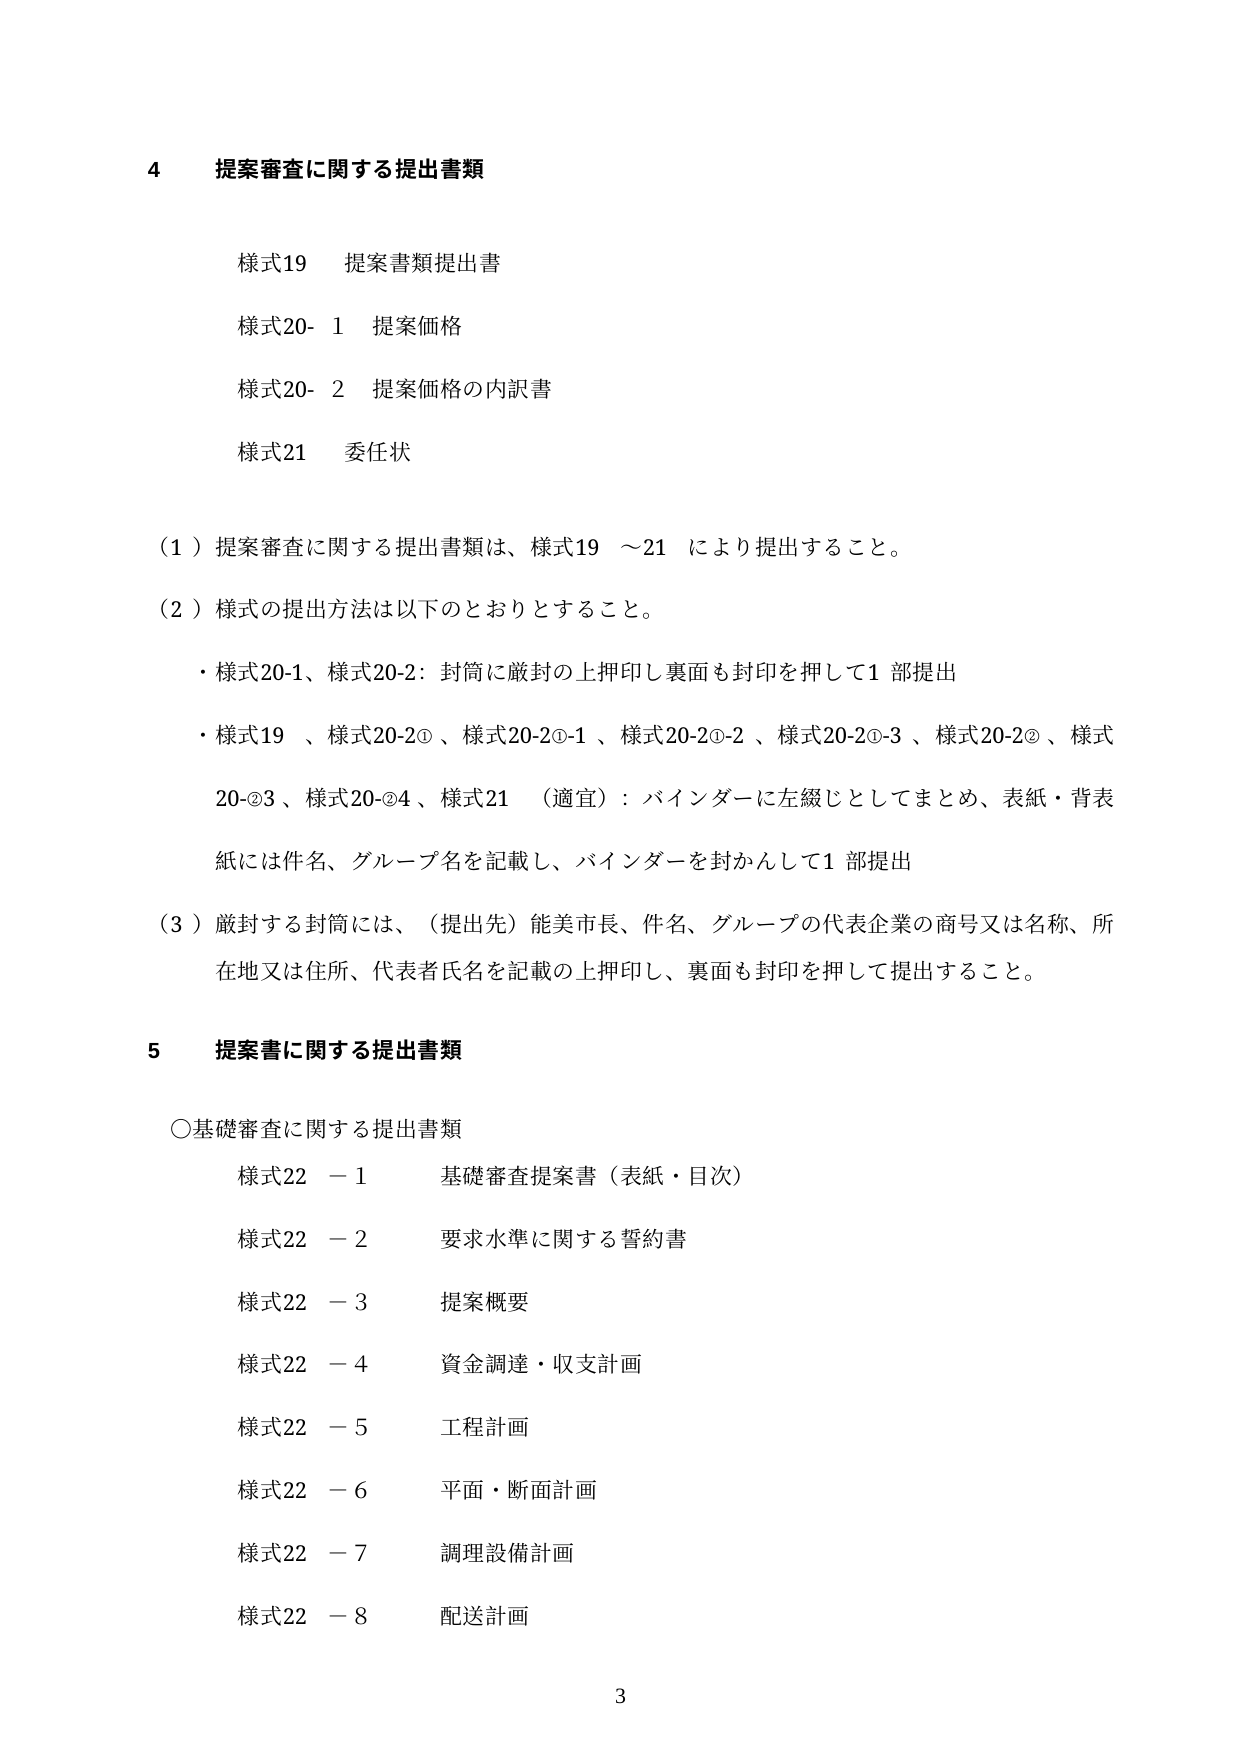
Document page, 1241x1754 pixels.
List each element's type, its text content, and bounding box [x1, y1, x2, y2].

text 様式22－３ 提案概要 [125, 1269, 1115, 1332]
text 様式22－１ 基礎審査提案書（表紙・目次） [125, 1143, 1115, 1206]
text 様式20-１ 提案価格 [125, 294, 1115, 357]
text 様式21 委任状 [125, 420, 1115, 483]
text 様式22－８ 配送計画 [125, 1584, 1115, 1647]
text 様式22－７ 調理設備計画 [125, 1521, 1115, 1584]
text 様式22－４ 資金調達・収支計画 [125, 1332, 1115, 1395]
text 〇基礎審査に関する提出書類 [125, 1112, 1115, 1143]
subtitle 提案審査に関する提出書類 [136, 137, 1115, 199]
text 様式19 提案書類提出書 [125, 231, 1115, 294]
text 様式20-２ 提案価格の内訳書 [125, 357, 1115, 420]
text 様式22－５ 工程計画 [125, 1395, 1115, 1458]
text ・様式20-1、様式20-2：封筒に厳封の上押印し裏面も封印を押して1部提出 [125, 640, 1115, 703]
subtitle 提案書に関する提出書類 [136, 1017, 1115, 1080]
text 様式22－６ 平面・断面計画 [125, 1458, 1115, 1521]
text 様式22－２ 要求水準に関する誓約書 [125, 1206, 1115, 1269]
text （2）様式の提出方法は以下のとおりとすること。 [125, 577, 1115, 640]
text （1）提案審査に関する提出書類は、様式19～21により提出すること。 [125, 514, 1115, 577]
text ・様式19、様式20-2①、様式20-2①-1、様式20-2①-2、様式20-2①-3、様式20-2②、様式20-②3、様式20-②4、様式21（適宜）：バインダーに左綴じとしてまとめ、表紙・背表紙には件名、グループ名を記載し、バインダーを封かんして1部提出 [170, 703, 1115, 892]
text （3）厳封する封筒には、（提出先）能美市長、件名、グループの代表企業の商号又は名称、所在地又は住所、代表者氏名を記載の上押印し、裏面も封印を押して提出すること。 [148, 892, 1115, 986]
